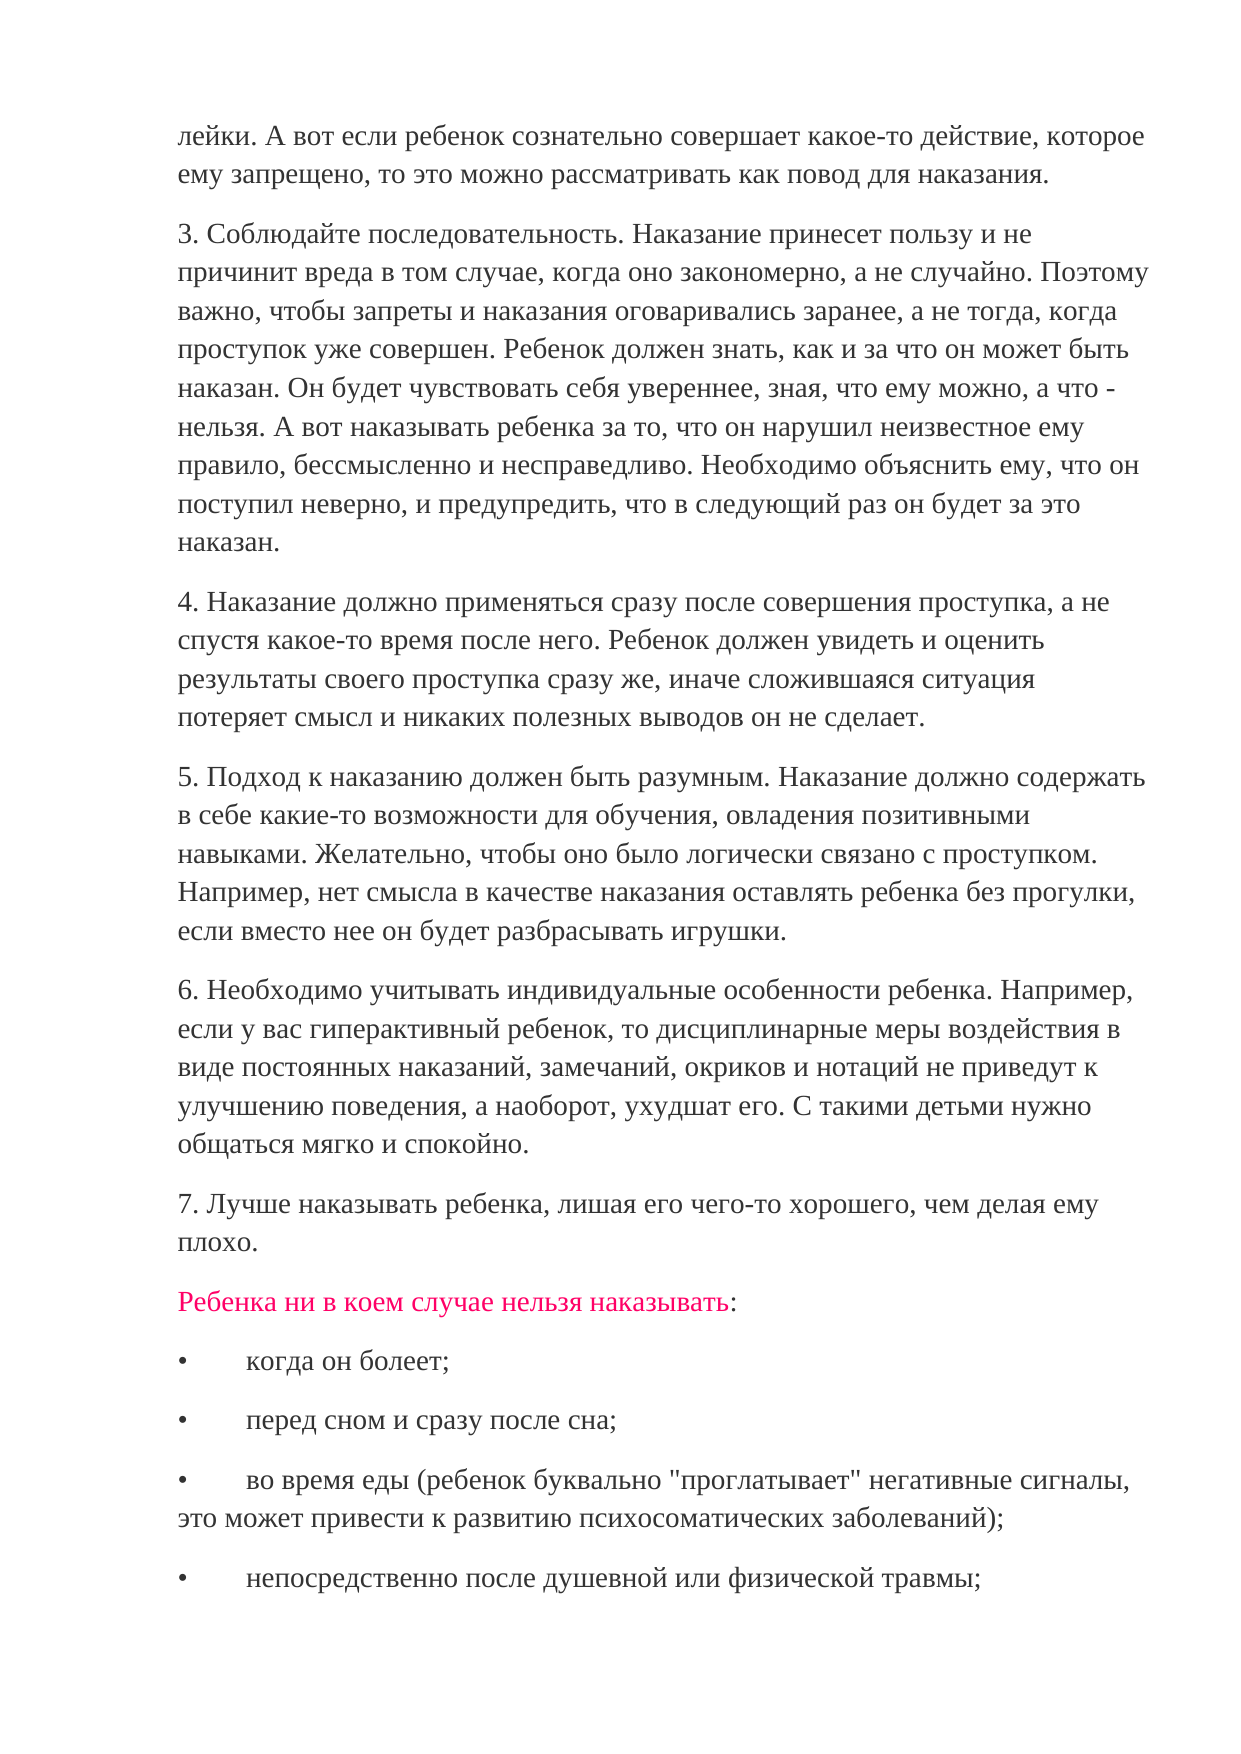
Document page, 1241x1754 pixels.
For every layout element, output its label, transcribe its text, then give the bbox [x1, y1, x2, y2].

text • во время еды (ребенок буквально "проглатывает" негативные сигналы, это может привести к развитию психосоматических заболеваний); [177, 1462, 1152, 1534]
text 7. Лучше наказывать ребенка, лишая его чего-то хорошего, чем делая ему плохо. [177, 1186, 1152, 1258]
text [177, 118, 1152, 190]
text • когда он болеет; [177, 1343, 1152, 1377]
text Ребенка ни в коем случае нельзя наказывать: [177, 1284, 1152, 1317]
text 3. Соблюдайте последовательность. Наказание принесет пользу и не причинит вреда в том случае, когда оно закономерно, а не случайно. Поэтому важно, чтобы запреты и наказания оговаривались заранее, а не тогда, когда проступок уже совершен. Ребенок должен знать, как и за что он может быть наказан. Он будет чувствовать себя увереннее, зная, что ему можно, а что - нельзя. А вот наказывать ребенка за то, что он нарушил неизвестное ему правило, бессмысленно и несправедливо. Необходимо объяснить ему, что он поступил неверно, и предупредить, что в следующий раз он будет за это наказан. [177, 216, 1152, 558]
text 4. Наказание должно применяться сразу после совершения проступка, а не спустя какое-то время после него. Ребенок должен увидеть и оценить результаты своего проступка сразу же, иначе сложившаяся ситуация потеряет смысл и никаких полезных выводов он не сделает. [177, 584, 1152, 733]
text • непосредственно после душевной или физической травмы; [177, 1560, 1152, 1593]
text 5. Подход к наказанию должен быть разумным. Наказание должно содержать в себе какие-то возможности для обучения, овладения позитивными навыками. Желательно, чтобы оно было логически связано с проступком. Например, нет смысла в качестве наказания оставлять ребенка без прогулки, если вместо нее он будет разбрасывать игрушки. [177, 759, 1152, 946]
text 6. Необходимо учитывать индивидуальные особенности ребенка. Например, если у вас гиперактивный ребенок, то дисциплинарные меры воздействия в виде постоянных наказаний, замечаний, окриков и нотаций не приведут к улучшению поведения, а наоборот, ухудшат его. С такими детьми нужно общаться мягко и спокойно. [177, 972, 1152, 1160]
text • перед сном и сразу после сна; [177, 1402, 1152, 1436]
